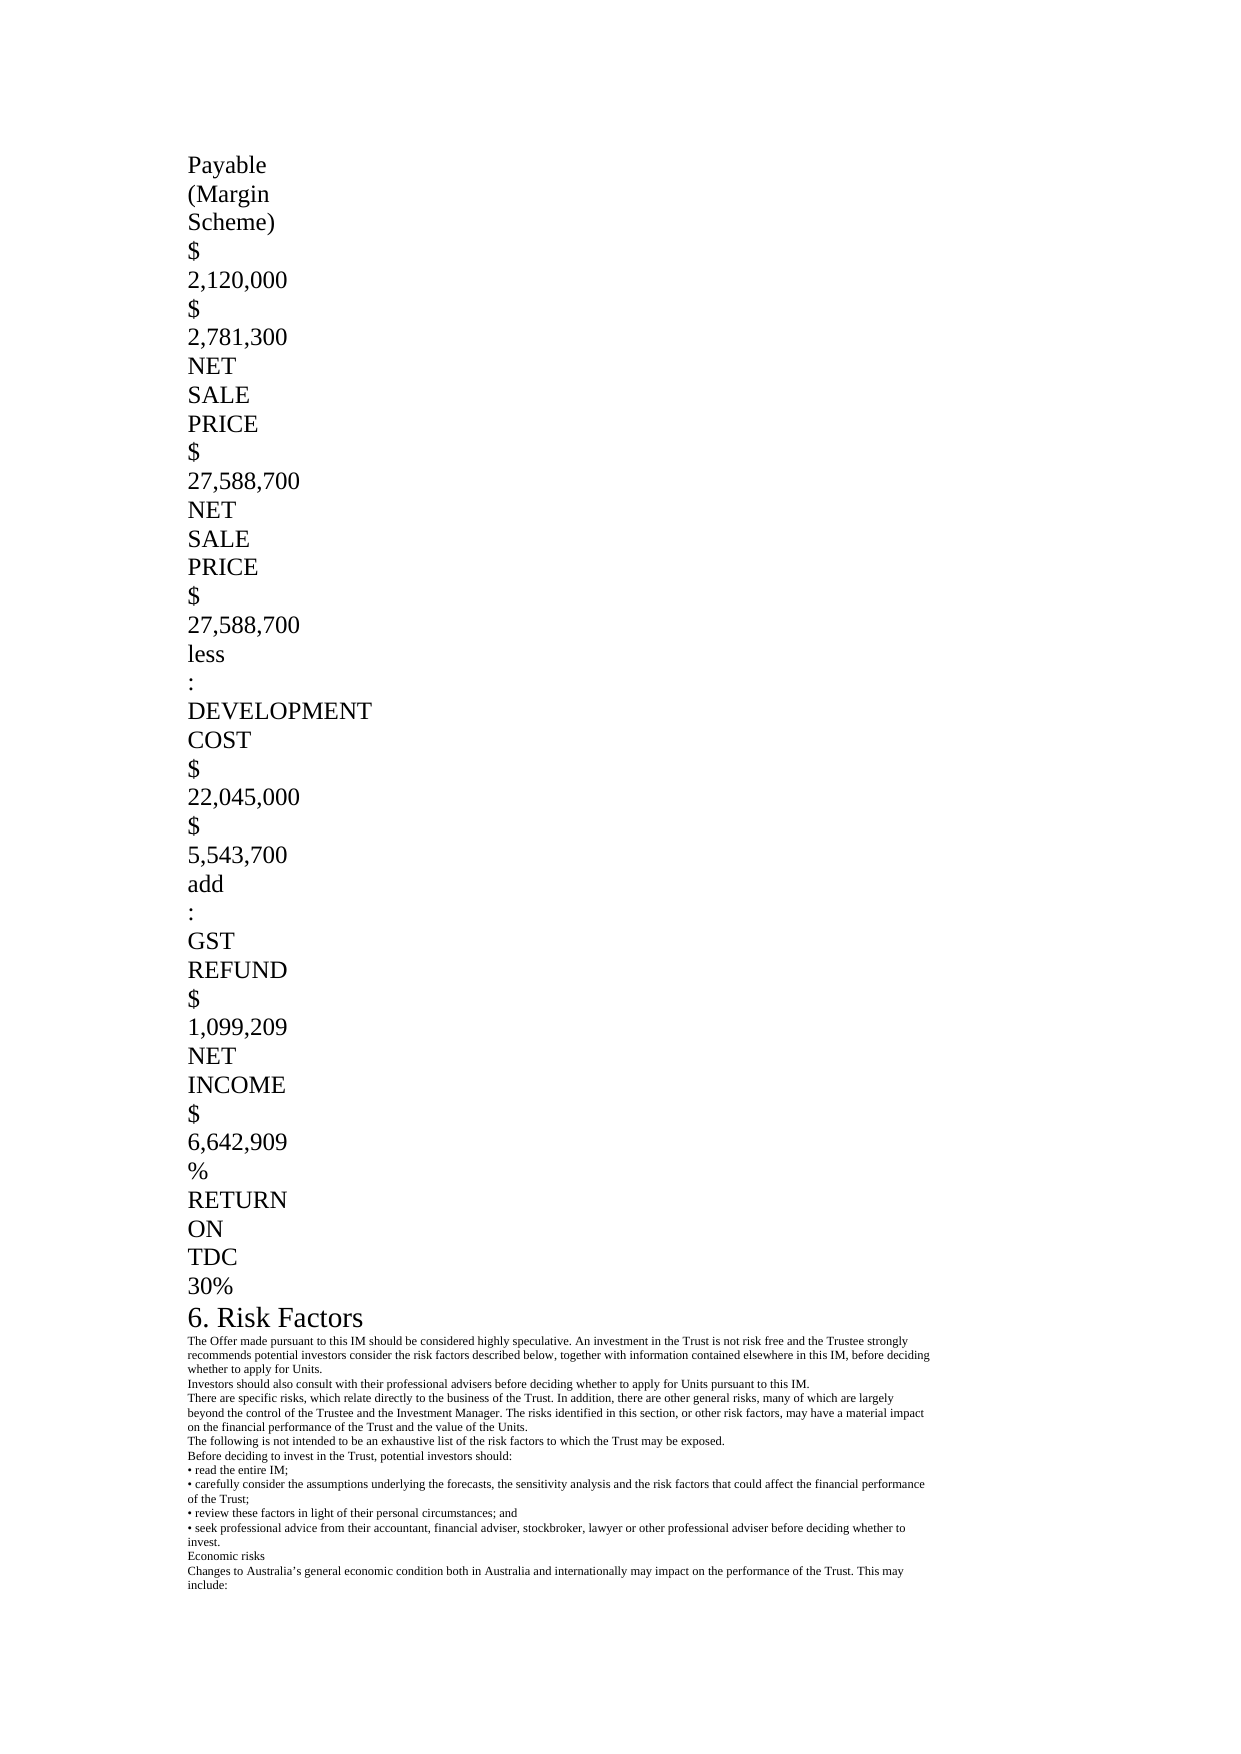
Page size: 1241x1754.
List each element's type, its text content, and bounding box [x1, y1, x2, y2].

text The Offer made pursuant to this IM should be considered highly speculative. An investment in the Trust is not risk free and the Trustee strongly [187, 1333, 1053, 1348]
text COST [187, 725, 1053, 754]
text Before deciding to invest in the Trust, potential investors should: [187, 1448, 1053, 1463]
text NET [187, 351, 1053, 380]
text : [187, 897, 1053, 926]
text Investors should also consult with their professional advisers before deciding whether to apply for Units pursuant to this IM. [187, 1377, 1053, 1391]
text 2,120,000 [187, 265, 1053, 294]
text $ [187, 1099, 1053, 1127]
text beyond the control of the Trustee and the Investment Manager. The risks identified in this section, or other risk factors, may have a material impact [187, 1405, 1053, 1420]
text INCOME [187, 1070, 1053, 1099]
text RETURN [187, 1185, 1053, 1214]
text ON [187, 1214, 1053, 1242]
text 27,588,700 [187, 610, 1053, 639]
text TDC [187, 1242, 1053, 1271]
text 6. Risk Factors [187, 1300, 1053, 1333]
text add [187, 869, 1053, 897]
text Payable [187, 150, 1053, 179]
text whether to apply for Units. [187, 1362, 1053, 1377]
text Economic risks [187, 1549, 1053, 1563]
text invest. [187, 1535, 1053, 1549]
text include: [187, 1578, 1053, 1592]
text The following is not intended to be an exhaustive list of the risk factors to which the Trust may be exposed. [187, 1434, 1053, 1448]
text $ [187, 437, 1053, 466]
text • seek professional advice from their accountant, financial adviser, stockbroker, lawyer or other professional adviser before deciding whether to [187, 1520, 1053, 1535]
text % [187, 1156, 1053, 1185]
text • read the entire IM; [187, 1463, 1053, 1477]
text 6,642,909 [187, 1127, 1053, 1156]
text 2,781,300 [187, 322, 1053, 351]
text $ [187, 984, 1053, 1012]
text Scheme) [187, 207, 1053, 236]
text 22,045,000 [187, 782, 1053, 811]
text 1,099,209 [187, 1012, 1053, 1041]
text PRICE [187, 409, 1053, 437]
text 30% [187, 1271, 1053, 1300]
text DEVELOPMENT [187, 696, 1053, 725]
text : [187, 667, 1053, 696]
text 27,588,700 [187, 466, 1053, 495]
text Changes to Australia’s general economic condition both in Australia and internationally may impact on the performance of the Trust. This may [187, 1563, 1053, 1578]
text $ [187, 294, 1053, 322]
text on the financial performance of the Trust and the value of the Units. [187, 1420, 1053, 1434]
text $ [187, 754, 1053, 782]
text 5,543,700 [187, 840, 1053, 869]
text recommends potential investors consider the risk factors described below, together with information contained elsewhere in this IM, before deciding [187, 1348, 1053, 1362]
text There are specific risks, which relate directly to the business of the Trust. In addition, there are other general risks, many of which are largely [187, 1391, 1053, 1405]
text of the Trust; [187, 1492, 1053, 1506]
text NET [187, 495, 1053, 524]
text NET [187, 1041, 1053, 1070]
text • carefully consider the assumptions underlying the forecasts, the sensitivity analysis and the risk factors that could affect the financial performance [187, 1477, 1053, 1492]
text $ [187, 811, 1053, 840]
text GST [187, 926, 1053, 955]
text • review these factors in light of their personal circumstances; and [187, 1506, 1053, 1520]
text less [187, 639, 1053, 667]
text $ [187, 236, 1053, 265]
text REFUND [187, 955, 1053, 984]
text (Margin [187, 179, 1053, 207]
text $ [187, 581, 1053, 610]
text PRICE [187, 552, 1053, 581]
text SALE [187, 524, 1053, 552]
text SALE [187, 380, 1053, 409]
